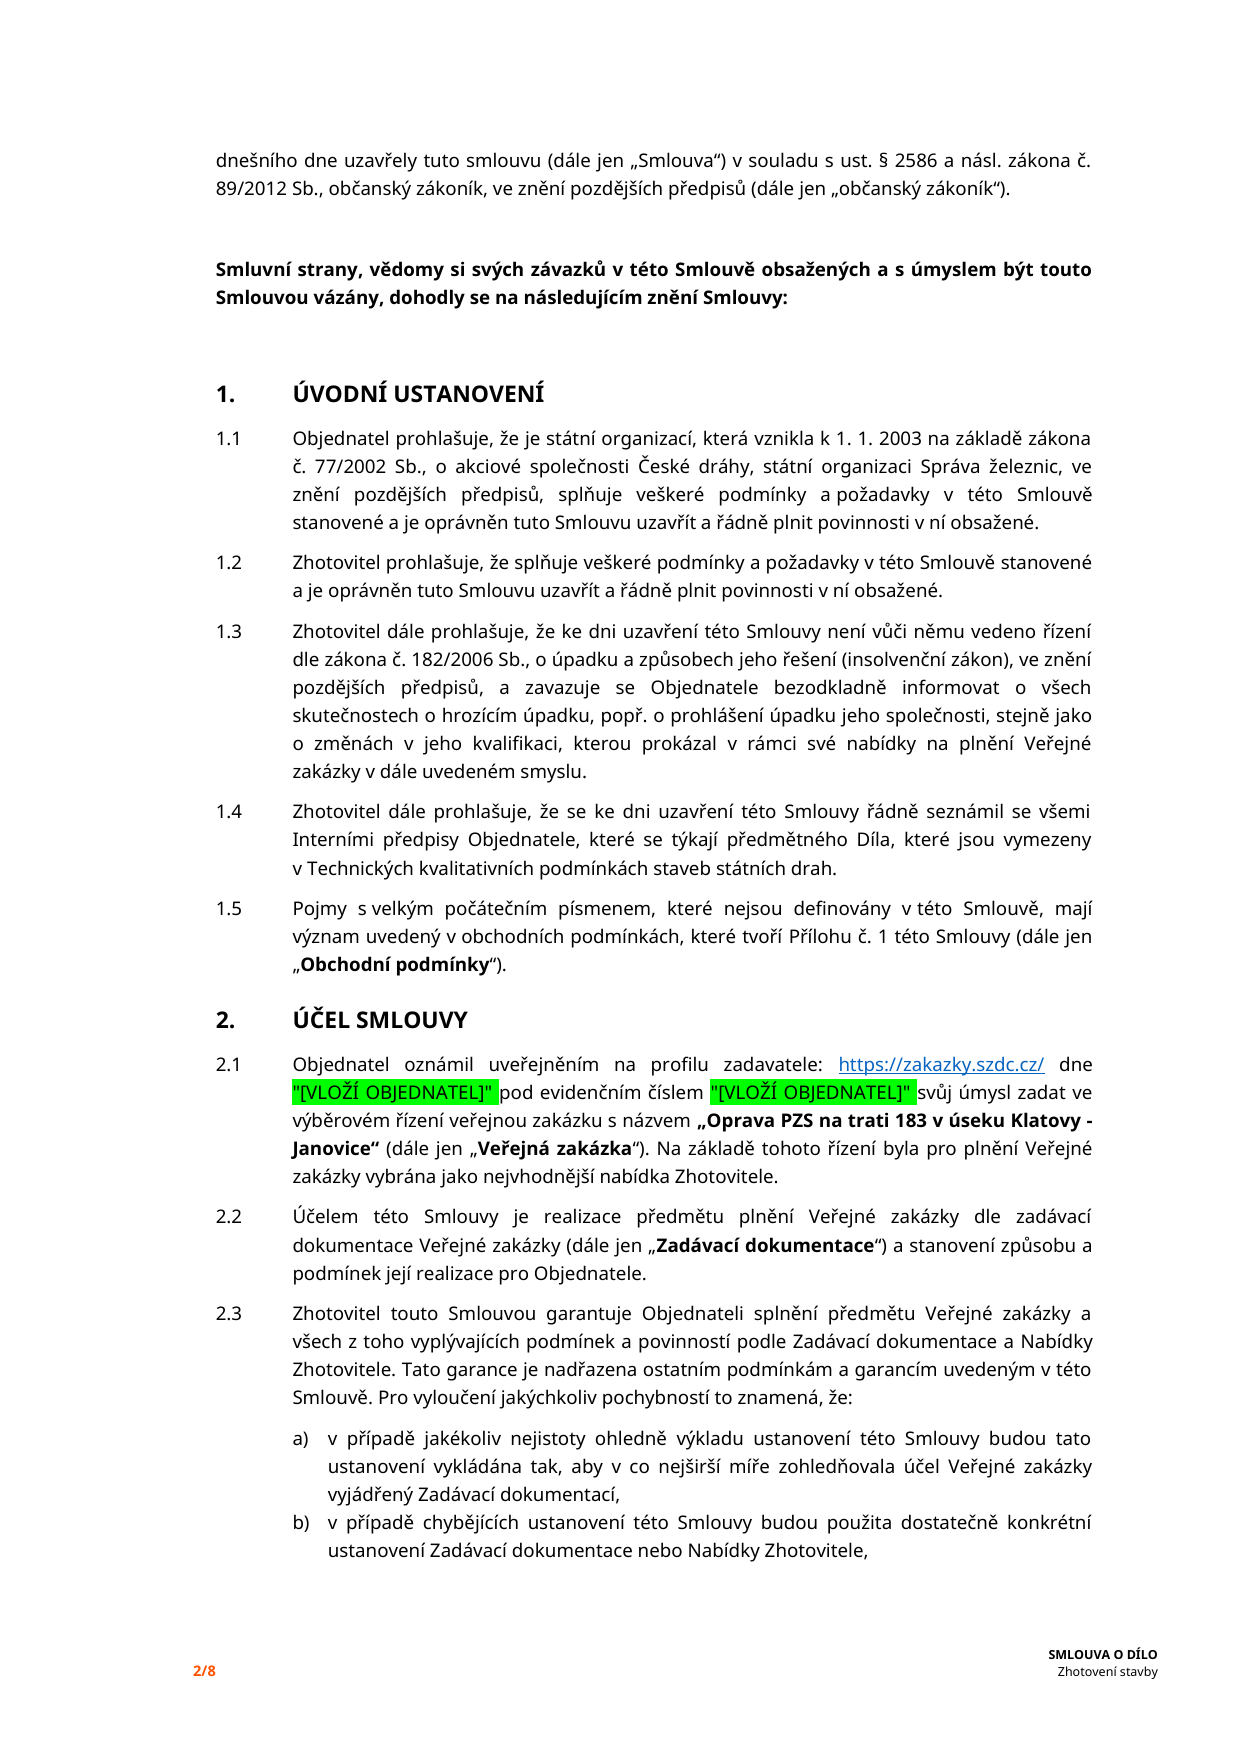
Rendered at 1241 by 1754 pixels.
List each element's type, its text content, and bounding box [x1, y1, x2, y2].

text Zhotovitel prohlašuje, že splňuje veškeré podmínky a požadavky v této Smlouvě stanovené a je oprávněn tuto Smlouvu uzavřít a řádně plnit povinnosti v ní obsažené. [216, 549, 1093, 603]
text Zhotovitel dále prohlašuje, že se ke dni uzavření této Smlouvy řádně seznámil se všemi Interními předpisy Objednatele, které se týkají předmětného Díla, které jsou vymezeny v Technických kvalitativních podmínkách staveb státních drah. [216, 799, 1093, 880]
text Zhotovitel touto Smlouvou garantuje Objednateli splnění předmětu Veřejné zakázky a všech z toho vyplývajících podmínek a povinností podle Zadávací dokumentace a Nabídky Zhotovitele. Tato garance je nadřazena ostatním podmínkám a garancím uvedeným v této Smlouvě. Pro vyloučení jakýchkoliv pochybností to znamená, že: [216, 1300, 1093, 1410]
text Zhotovitel dále prohlašuje, že ke dni uzavření této Smlouvy není vůči němu vedeno řízení dle zákona č. 182/2006 Sb., o úpadku a způsobech jeho řešení (insolvenční zákon), ve znění pozdějších předpisů, a zavazuje se Objednatele bezodkladně informovat o všech skutečnostech o hrozícím úpadku, popř. o prohlášení úpadku jeho společnosti, stejně jako o změnách v jeho kvalifikaci, kterou prokázal v rámci své nabídky na plnění Veřejné zakázky v dále uvedeném smyslu. [216, 618, 1093, 784]
text v případě chybějících ustanovení této Smlouvy budou použita dostatečně konkrétní ustanovení Zadávací dokumentace nebo Nabídky Zhotovitele, [292, 1509, 1093, 1563]
text Účelem této Smlouvy je realizace předmětu plnění Veřejné zakázky dle zadávací dokumentace Veřejné zakázky (dále jen „Zadávací dokumentace“) a stanovení způsobu a podmínek její realizace pro Objednatele. [216, 1204, 1093, 1285]
text Objednatel oznámil uveřejněním na profilu zadavatele: https://zakazky.szdc.cz/ dne pod evidenčním číslem svůj úmysl zadat ve výběrovém řízení veřejnou zakázku s názvem „Oprava PZS na trati 183 v úseku Klatovy - Janovice“ (dále jen „Veřejná zakázka“). Na základě tohoto řízení byla pro plnění Veřejné zakázky vybrána jako nejvhodnější nabídka Zhotovitele. [216, 1051, 1093, 1189]
text dnešního dne uzavřely tuto smlouvu (dále jen „Smlouva“) v souladu s ust. § 2586 a násl. zákona č. 89/2012 Sb., občanský zákoník, ve znění pozdějších předpisů (dále jen „občanský zákoník“). [216, 147, 1093, 201]
text Pojmy s velkým počátečním písmenem, které nejsou definovány v této Smlouvě, mají význam uvedený v obchodních podmínkách, které tvoří Přílohu č. 1 této Smlouvy (dále jen „Obchodní podmínky“). [216, 895, 1093, 977]
text Smluvní strany, vědomy si svých závazků v této Smlouvě obsažených a s úmyslem být touto Smlouvou vázány, dohodly se na následujícím znění Smlouvy: [216, 257, 1093, 310]
text ÚČEL SMLOUVY [216, 1004, 1093, 1036]
text ÚVODNÍ USTANOVENÍ [216, 378, 1093, 409]
text v případě jakékoliv nejistoty ohledně výkladu ustanovení této Smlouvy budou tato ustanovení vykládána tak, aby v co nejširší míře zohledňovala účel Veřejné zakázky vyjádřený Zadávací dokumentací, [292, 1425, 1093, 1507]
text Objednatel prohlašuje, že je státní organizací, která vznikla k 1. 1. 2003 na základě zákona č. 77/2002 Sb., o akciové společnosti České dráhy, státní organizaci Správa železnic, ve znění pozdějších předpisů, splňuje veškeré podmínky a požadavky v této Smlouvě stanovené a je oprávněn tuto Smlouvu uzavřít a řádně plnit povinnosti v ní obsažené. [216, 425, 1093, 534]
